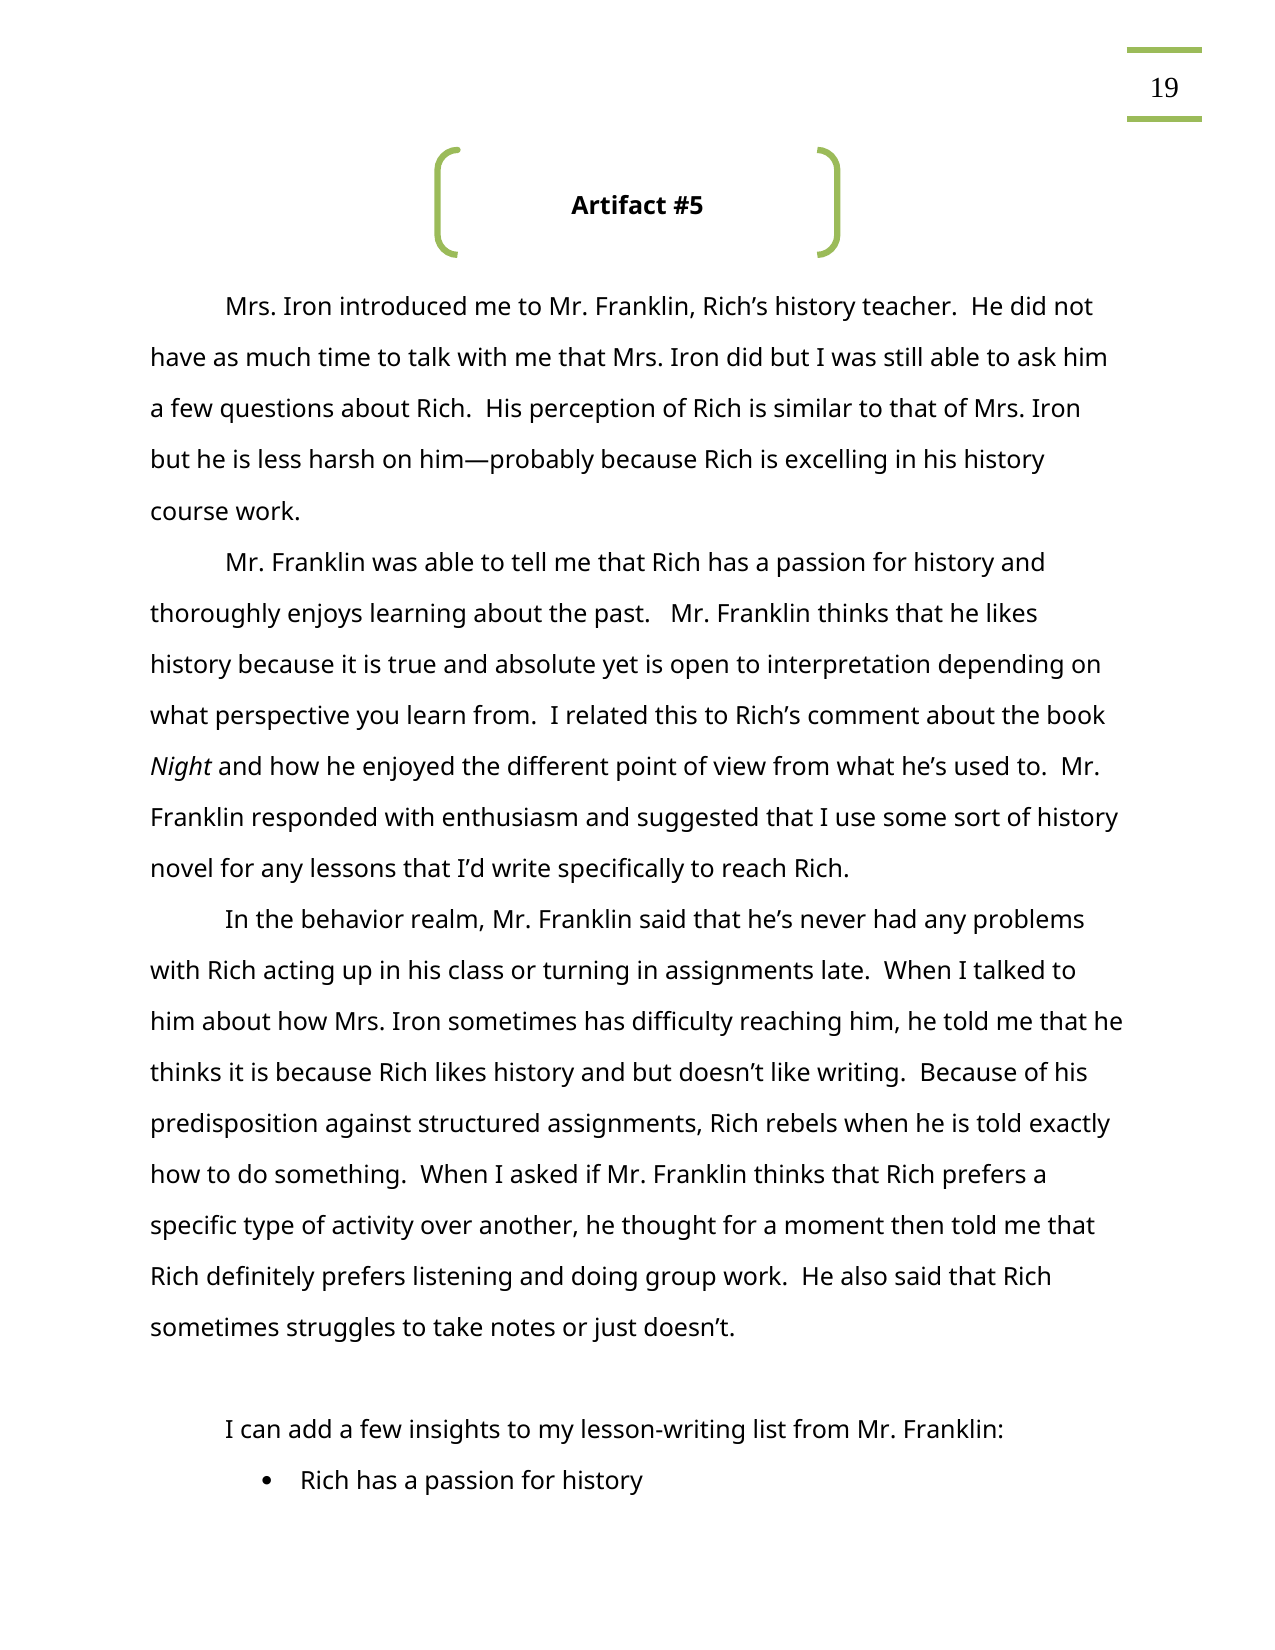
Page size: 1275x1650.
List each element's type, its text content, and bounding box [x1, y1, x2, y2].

text I can add a few insights to my lesson-writing list from Mr. Franklin: [150, 1412, 1125, 1446]
list Rich has a passion for history [262, 1463, 1125, 1497]
text Mrs. Iron introduced me to Mr. Franklin, Rich’s history teacher. He did not have as much time to talk with me that Mrs. Iron did but I was still able to ask him a few questions about Rich. His perception of Rich is similar to that of Mrs. Iron but he is less harsh on him—probably because Rich is excelling in his history course work. [150, 289, 1125, 527]
text Mr. Franklin was able to tell me that Rich has a passion for history and thoroughly enjoys learning about the past. Mr. Franklin thinks that he likes history because it is true and absolute yet is open to interpretation depending on what perspective you learn from. I related this to Rich’s comment about the book Night and how he enjoyed the different point of view from what he’s used to. Mr. Franklin responded with enthusiasm and suggested that I use some sort of history novel for any lessons that I’d write specifically to reach Rich. [150, 544, 1125, 884]
text In the behavior realm, Mr. Franklin said that he’s never had any problems with Rich acting up in his class or turning in assignments late. When I talked to him about how Mrs. Iron sometimes has difficulty reaching him, he told me that he thinks it is because Rich likes history and but doesn’t like writing. Because of his predisposition against structured assignments, Rich rebels when he is told exactly how to do something. When I asked if Mr. Franklin thinks that Rich prefers a specific type of activity over another, he thought for a moment then told me that Rich definitely prefers listening and doing group work. He also said that Rich sometimes struggles to take notes or just doesn’t. [150, 902, 1125, 1344]
